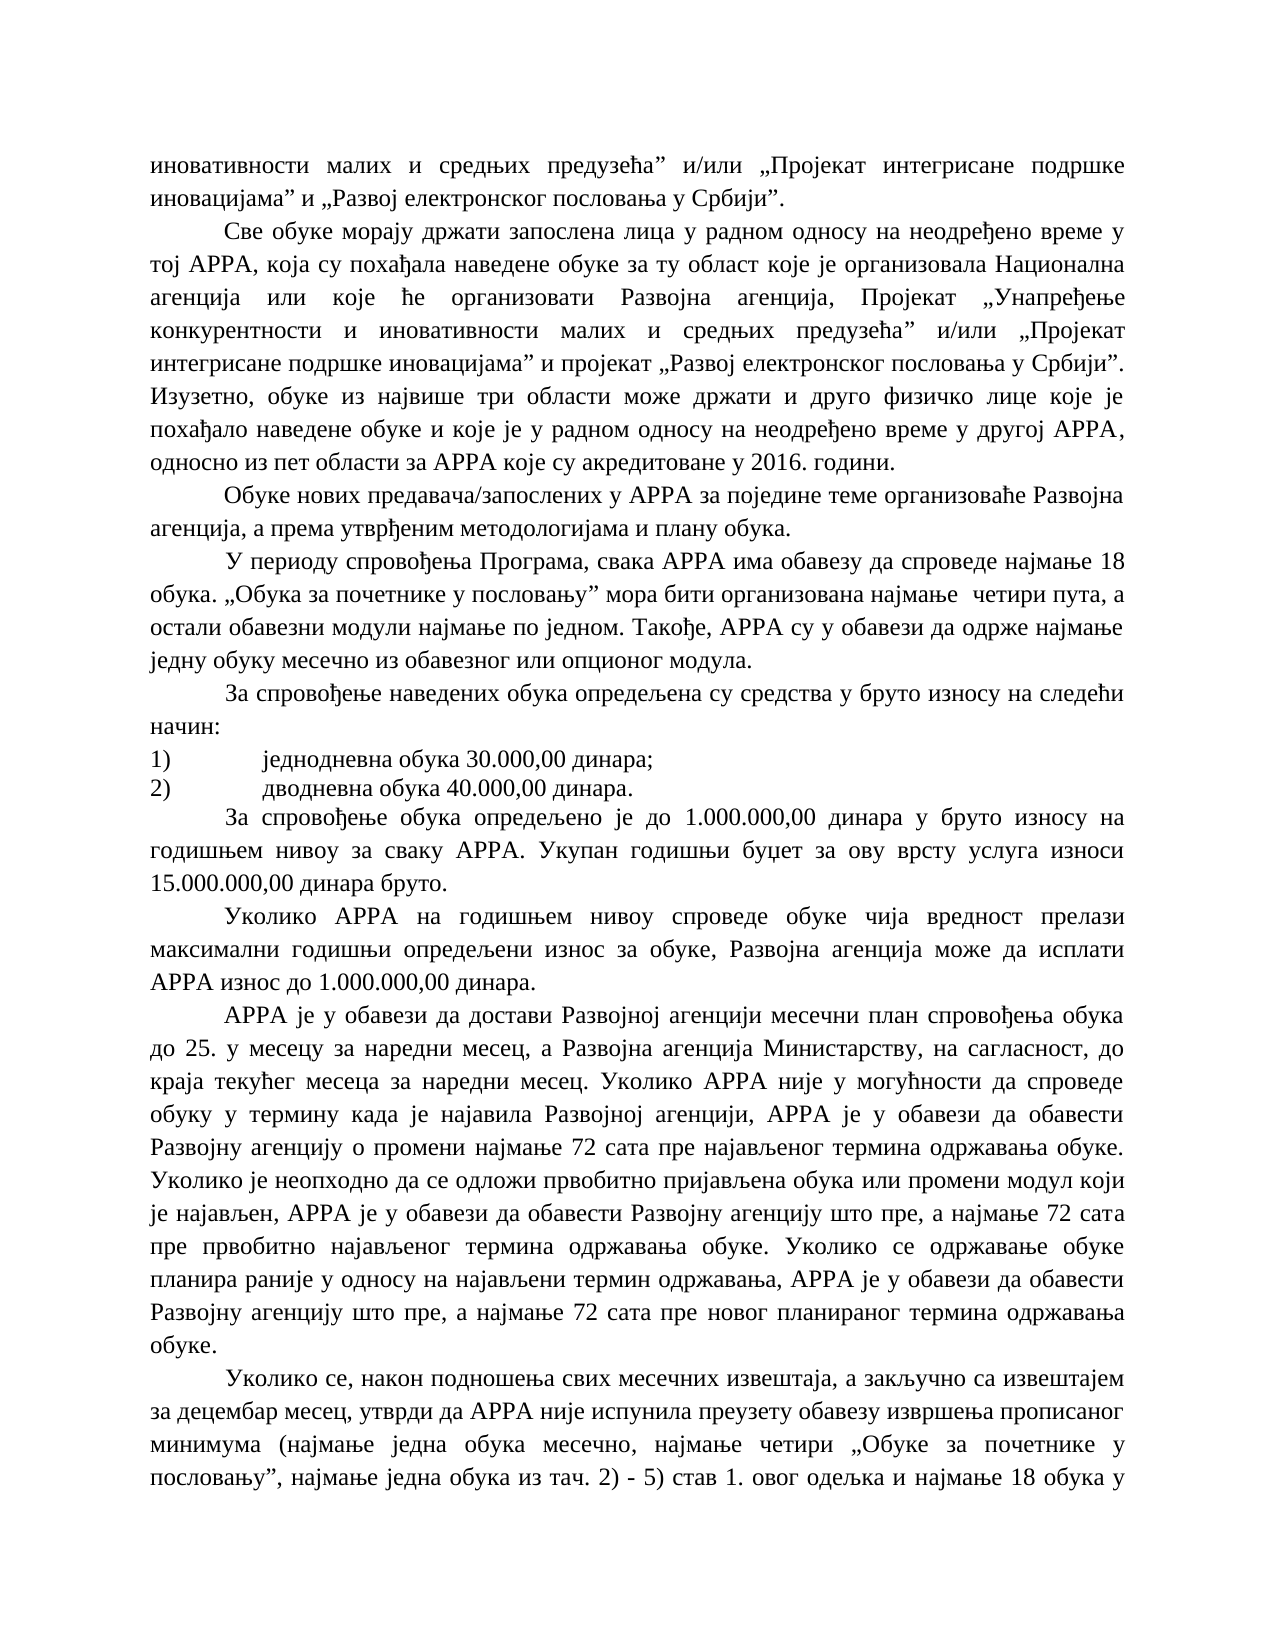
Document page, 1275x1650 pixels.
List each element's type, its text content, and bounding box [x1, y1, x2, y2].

text За спровођење обука опредељено је до 1.000.000,00 динара у бруто износу на годишњем нивоу за сваку АРРА. Укупан годишњи буџет за ову врсту услуга износи 15.000.000,00 динара бруто. [150, 802, 1125, 897]
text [150, 1363, 1125, 1491]
text Обуке нових предавача/запослених у АРРА за поједине теме организоваће Развојна агенција, а према утврђеним методологијама и плану обука. [150, 480, 1125, 542]
list једнодневна обука 30.000,00 динара; [150, 744, 1125, 773]
text У периоду спровођења Програма, свака АРРА има обавезу да спроведе најмање 18 обука. „Обука за почетнике у пословању” мора бити организована најмање четири пута, а остали обавезни модули најмање по једном. Такође, АРРА су у обавези да одрже најмање једну обуку месечно из обавезног или опционог модула. [150, 546, 1125, 674]
text Уколико АРРА на годишњем нивоу спроведе обуке чија вредност прелази максимални годишњи опредељени износ за обуке, Развојна агенција може да исплати АРРА износ до 1.000.000,00 динара. [150, 901, 1125, 996]
text АРРА је у обавези да достави Развојној агенцији месечни план спровођења обука до 25. у месецу за наредни месец, а Развојна агенција Министарству, на сагласност, до краја текућег месеца за наредни месец. Уколико АРРА није у могућности да спроведе обуку у термину када је најавила Развојној агенцији, АРРА је у обавези да обавести Развојну агенцију о промени најмање 72 сата пре најављеног термина одржавања обуке. Уколико је неопходно да се одложи првобитно пријављена обука или промени модул који је најављен, АРРА је у обавези да обавести Развојну агенцију што пре, а најмање 72 сата пре првобитно најављеног термина одржавања обуке. Уколико се одржавање обуке планира раније у односу на најављени термин одржавања, АРРА је у обавези да обавести Развојну агенцију што пре, а најмање 72 сата пре новог планираног термина одржавања обуке. [150, 1000, 1125, 1359]
list дводневна обука 40.000,00 динара. [150, 773, 1125, 802]
text За спровођење наведених обука опредељена су средства у бруто износу на следећи начин: [150, 678, 1125, 740]
text Све обуке морају држати запослена лицa у радном односу на неодређено време у тој АРРА, коja су похађала наведене обуке за ту област које је организовала Национална агенција или које ће организовати Развојна агенција, Пројекат „Унапређење конкурентности и иновативности малих и средњих предузећа” и/или „Пројекат интегрисане подршке иновацијама” и пројекат „Развој електронског пословања у Србији”. Изузетно, обуке из највише три области може држати и друго физичко лице које је похађало наведене обуке и које је у радном односу на неодређено време у другој АРРА, односно из пет области за АРРА које су акредитоване у 2016. години. [150, 216, 1125, 476]
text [150, 150, 1125, 212]
